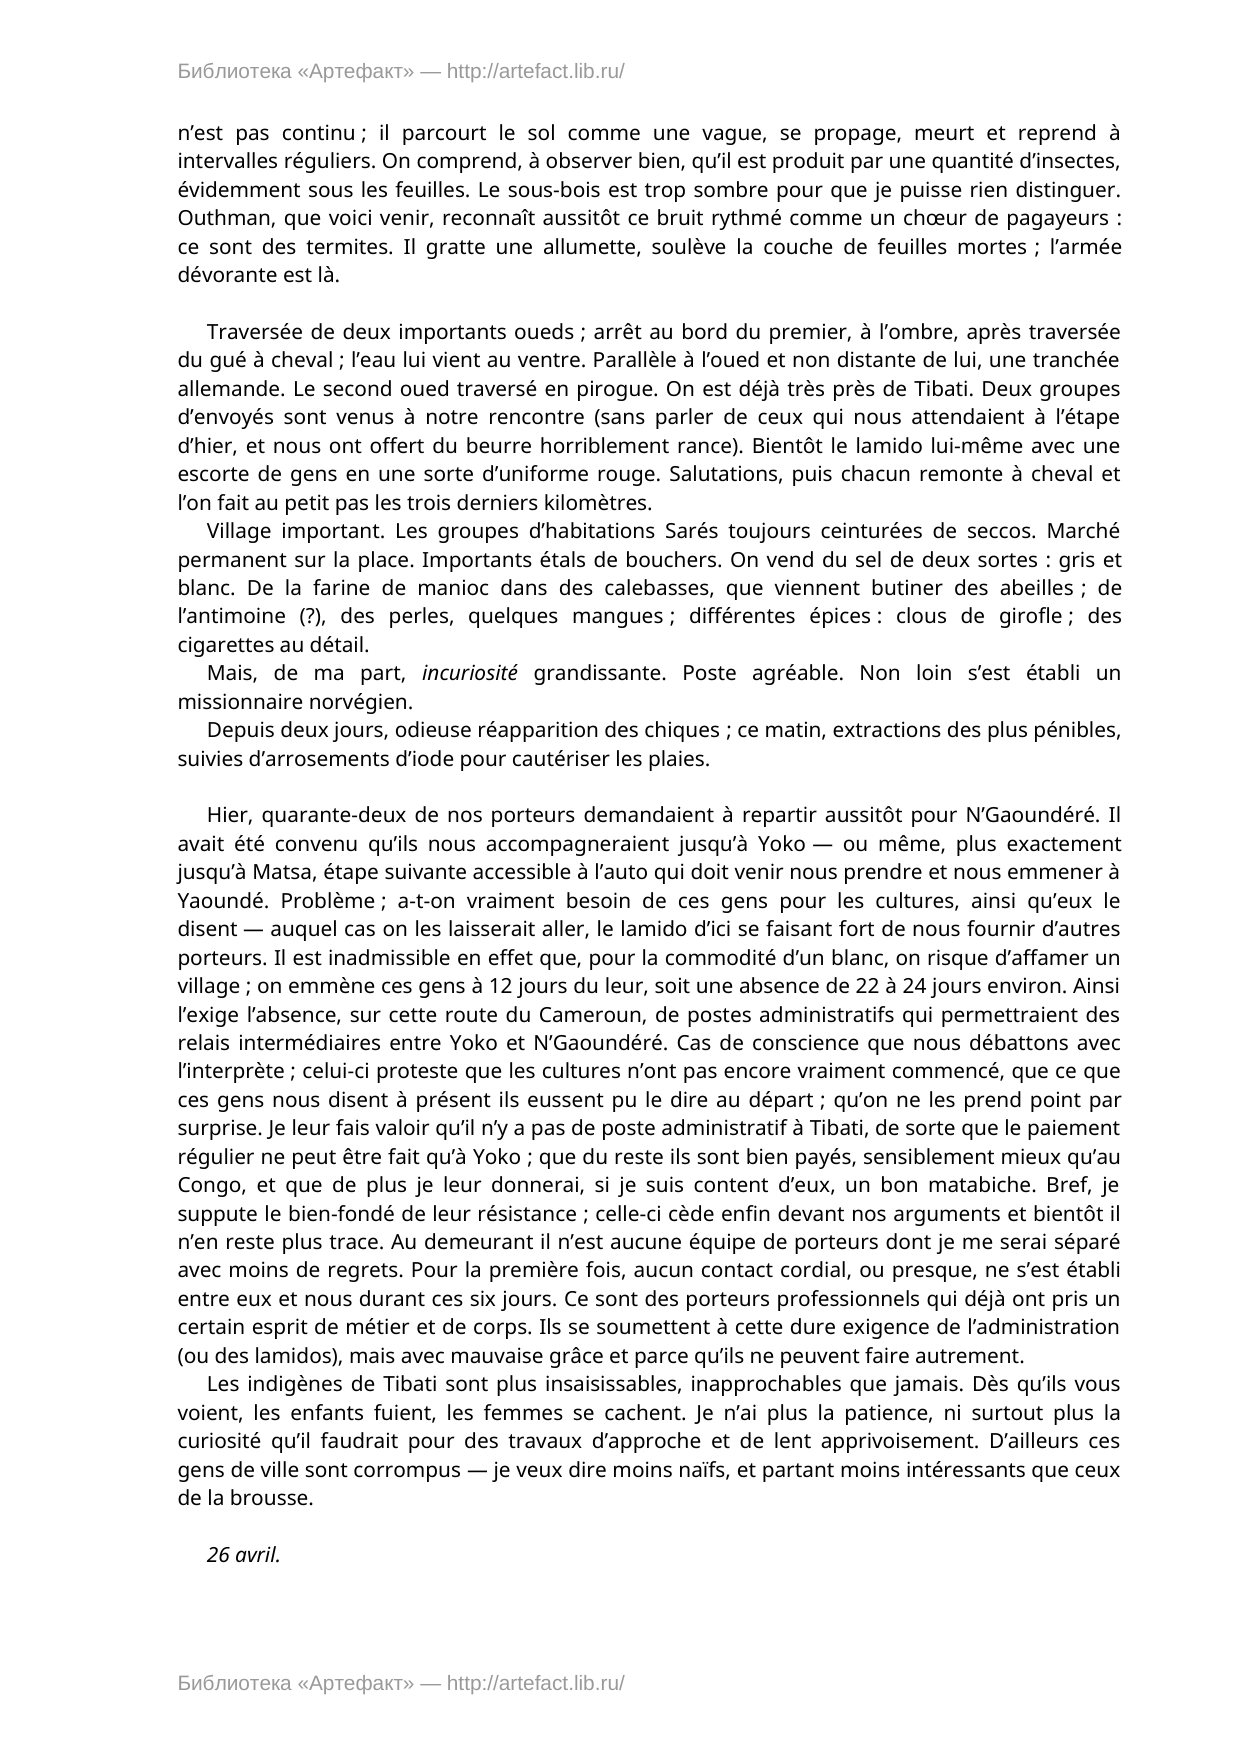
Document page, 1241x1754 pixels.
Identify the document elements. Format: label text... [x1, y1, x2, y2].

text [177, 118, 1122, 289]
text Mais, de ma part, incuriosité grandissante. Poste agréable. Non loin s’est établi un missionnaire norvégien. [177, 658, 1122, 715]
text 26 avril. [177, 1540, 1122, 1568]
text Les indigènes de Tibati sont plus insaisissables, inapprochables que jamais. Dès qu’ils vous voient, les enfants fuient, les femmes se cachent. Je n’ai plus la patience, ni surtout plus la curiosité qu’il faudrait pour des travaux d’approche et de lent apprivoisement. D’ailleurs ces gens de ville sont corrompus — je veux dire moins naïfs, et partant moins intéressants que ceux de la brousse. [177, 1369, 1122, 1512]
text Depuis deux jours, odieuse réapparition des chiques ; ce matin, extractions des plus pénibles, suivies d’arrosements d’iode pour cautériser les plaies. [177, 715, 1122, 772]
text Village important. Les groupes d’habitations Sarés toujours ceinturées de seccos. Marché permanent sur la place. Importants étals de bouchers. On vend du sel de deux sortes : gris et blanc. De la farine de manioc dans des calebasses, que viennent butiner des abeilles ; de l’antimoine (?), des perles, quelques mangues ; différentes épices : clous de girofle ; des cigarettes au détail. [177, 516, 1122, 658]
text Traversée de deux importants oueds ; arrêt au bord du premier, à l’ombre, après traversée du gué à cheval ; l’eau lui vient au ventre. Parallèle à l’oued et non distante de lui, une tranchée allemande. Le second oued traversé en pirogue. On est déjà très près de Tibati. Deux groupes d’envoyés sont venus à notre rencontre (sans parler de ceux qui nous attendaient à l’étape d’hier, et nous ont offert du beurre horriblement rance). Bientôt le lamido lui-même avec une escorte de gens en une sorte d’uniforme rouge. Salutations, puis chacun remonte à cheval et l’on fait au petit pas les trois derniers kilomètres. [177, 317, 1122, 516]
text Hier, quarante-deux de nos porteurs demandaient à repartir aussitôt pour N’Gaoundéré. Il avait été convenu qu’ils nous accompagneraient jusqu’à Yoko — ou même, plus exactement jusqu’à Matsa, étape suivante accessible à l’auto qui doit venir nous prendre et nous emmener à Yaoundé. Problème ; a-t-on vraiment besoin de ces gens pour les cultures, ainsi qu’eux le disent — auquel cas on les laisserait aller, le lamido d’ici se faisant fort de nous fournir d’autres porteurs. Il est inadmissible en effet que, pour la commodité d’un blanc, on risque d’affamer un village ; on emmène ces gens à 12 jours du leur, soit une absence de 22 à 24 jours environ. Ainsi l’exige l’absence, sur cette route du Cameroun, de postes administratifs qui permettraient des relais intermédiaires entre Yoko et N’Gaoundéré. Cas de conscience que nous débattons avec l’interprète ; celui-ci proteste que les cultures n’ont pas encore vraiment commencé, que ce que ces gens nous disent à présent ils eussent pu le dire au départ ; qu’on ne les prend point par surprise. Je leur fais valoir qu’il n’y a pas de poste administratif à Tibati, de sorte que le paiement régulier ne peut être fait qu’à Yoko ; que du reste ils sont bien payés, sensiblement mieux qu’au Congo, et que de plus je leur donnerai, si je suis content d’eux, un bon matabiche. Bref, je suppute le bien-fondé de leur résistance ; celle-ci cède enfin devant nos arguments et bientôt il n’en reste plus trace. Au demeurant il n’est aucune équipe de porteurs dont je me serai séparé avec moins de regrets. Pour la première fois, aucun contact cordial, ou presque, ne s’est établi entre eux et nous durant ces six jours. Ce sont des porteurs professionnels qui déjà ont pris un certain esprit de métier et de corps. Ils se soumettent à cette dure exigence de l’administration (ou des lamidos), mais avec mauvaise grâce et parce qu’ils ne peuvent faire autrement. [177, 801, 1122, 1369]
